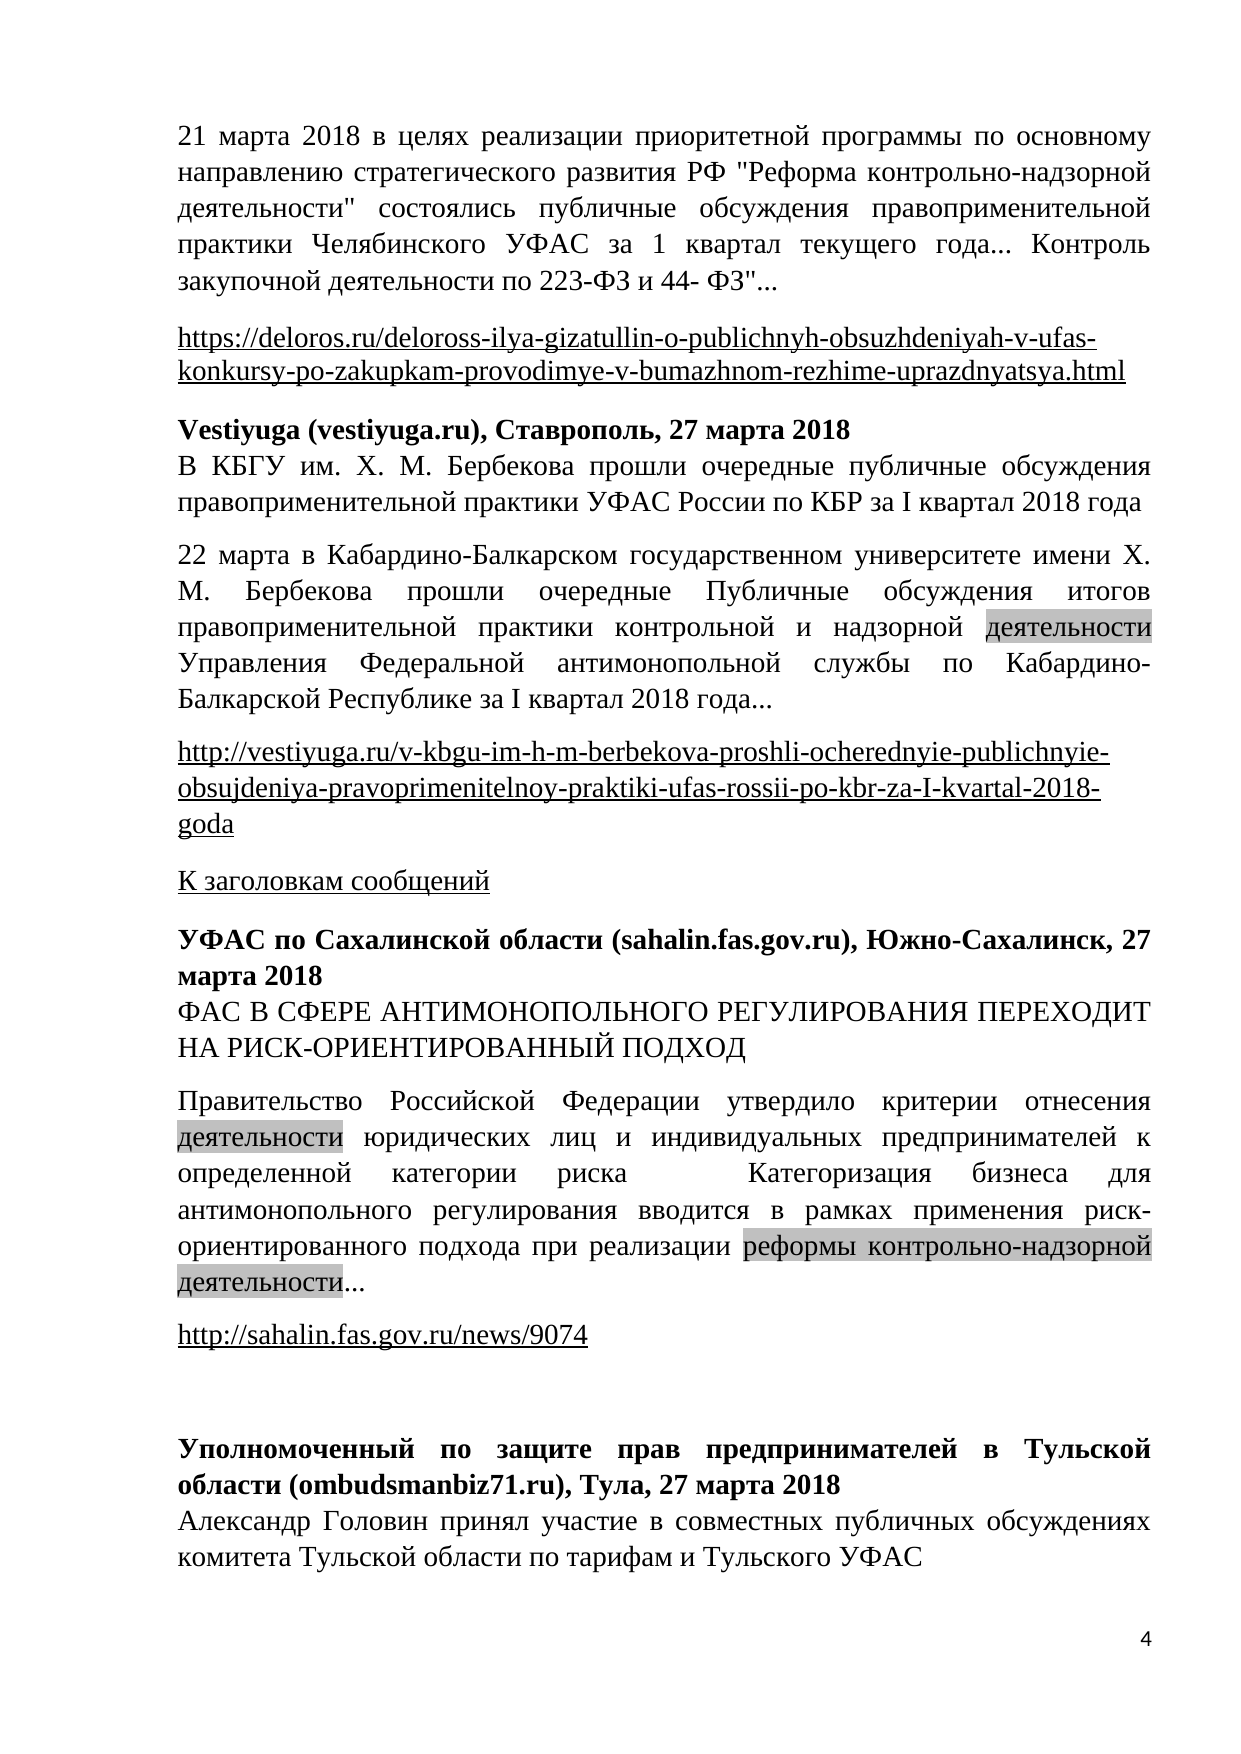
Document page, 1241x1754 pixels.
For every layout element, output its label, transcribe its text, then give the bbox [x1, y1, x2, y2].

subtitle Уполномоченный по защите прав предпринимателей в Тульской области (ombudsmanbiz71.ru), Тула, 27 марта 2018 [177, 1431, 1152, 1501]
subtitle УФАС по Сахалинской области (sahalin.fas.gov.ru), Южно-Сахалинск, 27 марта 2018 [177, 922, 1152, 992]
text Правительство Российской Федерации утвердило критерии отнесения деятельности юридических лиц и индивидуальных предпринимателей к определенной категории риска Категоризация бизнеса для антимонопольного регулирования вводится в рамках применения риск-ориентированного подхода при реализации реформы контрольно-надзорной деятельности... [177, 1083, 1152, 1298]
subtitle Vestiyuga (vestiyuga.ru), Ставрополь, 27 марта 2018 [177, 412, 1152, 445]
text 22 марта в Кабардино-Балкарском государственном университете имени Х. М. Бербекова прошли очередные Публичные обсуждения итогов правоприменительной практики контрольной и надзорной деятельности Управления Федеральной антимонопольной службы по Кабардино-Балкарской Республике за I квартал 2018 года... [177, 537, 1152, 715]
text Александр Головин принял участие в совместных публичных обсуждениях комитета Тульской области по тарифам и Тульского УФАС [177, 1503, 1152, 1573]
text http://vestiyuga.ru/v-kbgu-im-h-m-berbekova-proshli-ocherednyie-publichnyie-obsujdeniya-pravoprimenitelnoy-praktiki-ufas-rossii-po-kbr-za-I-kvartal-2018-goda [177, 734, 1152, 840]
text http://sahalin.fas.gov.ru/news/9074 [177, 1317, 1152, 1350]
text ФАС В СФЕРЕ АНТИМОНОПОЛЬНОГО РЕГУЛИРОВАНИЯ ПЕРЕХОДИТ НА РИСК-ОРИЕНТИРОВАННЫЙ ПОДХОД [177, 994, 1152, 1064]
text В КБГУ им. Х. М. Бербекова прошли очередные публичные обсуждения правоприменительной практики УФАС России по КБР за I квартал 2018 года [177, 448, 1152, 518]
text К заголовкам сообщений [177, 863, 1152, 897]
text 21 марта 2018 в целях реализации приоритетной программы по основному направлению стратегического развития РФ "Реформа контрольно-надзорной деятельности" состоялись публичные обсуждения правоприменительной практики Челябинского УФАС за 1 квартал текущего года... Контроль закупочной деятельности по 223-ФЗ и 44- ФЗ"... [177, 118, 1152, 296]
